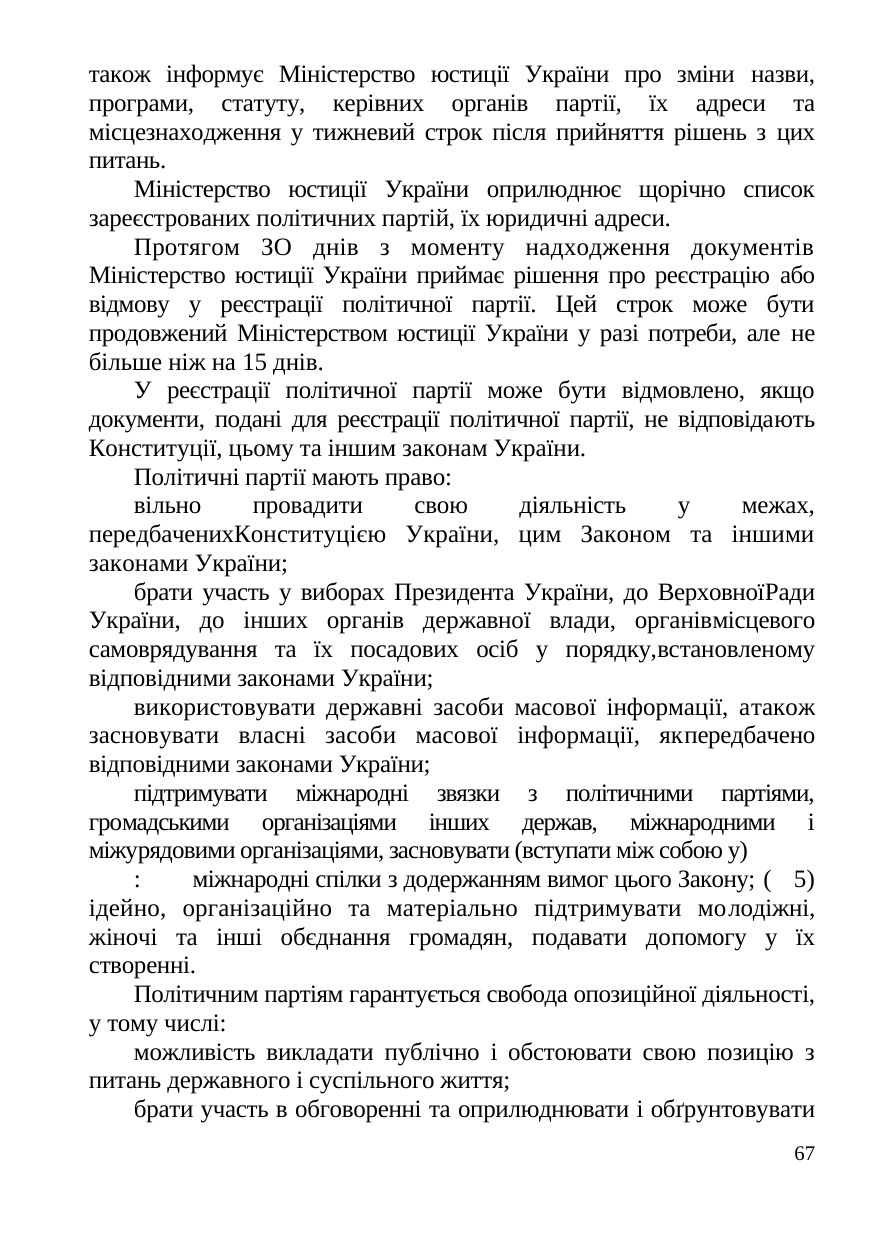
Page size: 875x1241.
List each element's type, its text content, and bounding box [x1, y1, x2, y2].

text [89, 59, 815, 174]
text Протягом ЗО днів з моменту надходження документів Міністерство юстиції України приймає рішення про реєстрацію або відмову у реєстрації політичної партії. Цей строк може бути продовжений Міністерством юстиції України у разі потреби, але не більше ніж на 15 днів. [89, 232, 815, 375]
text вільно провадити свою діяльність у межах, передбаченихКонституцією України, цим Законом та іншими законами України; [89, 490, 815, 577]
text У реєстрації політичної партії може бути відмовлено, якщо документи, подані для реєстрації політичної партії, не відповідають Конституції, цьому та іншим законам України. [89, 375, 815, 462]
text : міжнародні спілки з додержанням вимог цього Закону; ( 5) ідейно, організаційно та матеріально підтримувати молодіжні, жіночі та інші обєднання громадян, подавати допомогу у їх створенні. [89, 864, 815, 979]
text Політичні партії мають право: [89, 462, 815, 490]
text брати участь у виборах Президента України, до ВерховноїРади України, до інших органів державної влади, органівмісцевого самоврядування та їх посадових осіб у порядку,встановленому відповідними законами України; [89, 577, 815, 692]
text використовувати державні засоби масової інформації, атакож засновувати власні засоби масової інформації, якпередбачено відповідними законами України; [89, 692, 815, 778]
text Політичним партіям гарантується свобода опозиційної діяльності, у тому числі: [89, 979, 815, 1037]
text підтримувати міжнародні звязки з політичними партіями, громадськими організаціями інших держав, міжнародними і міжурядовими організаціями, засновувати (вступати між собою у) [89, 778, 815, 864]
text Міністерство юстиції України оприлюднює щорічно список зареєстрованих політичних партій, їх юридичні адреси. [89, 174, 815, 232]
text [89, 1094, 815, 1123]
text можливість викладати публічно і обстоювати свою позицію з питань державного і суспільного життя; [89, 1037, 815, 1094]
